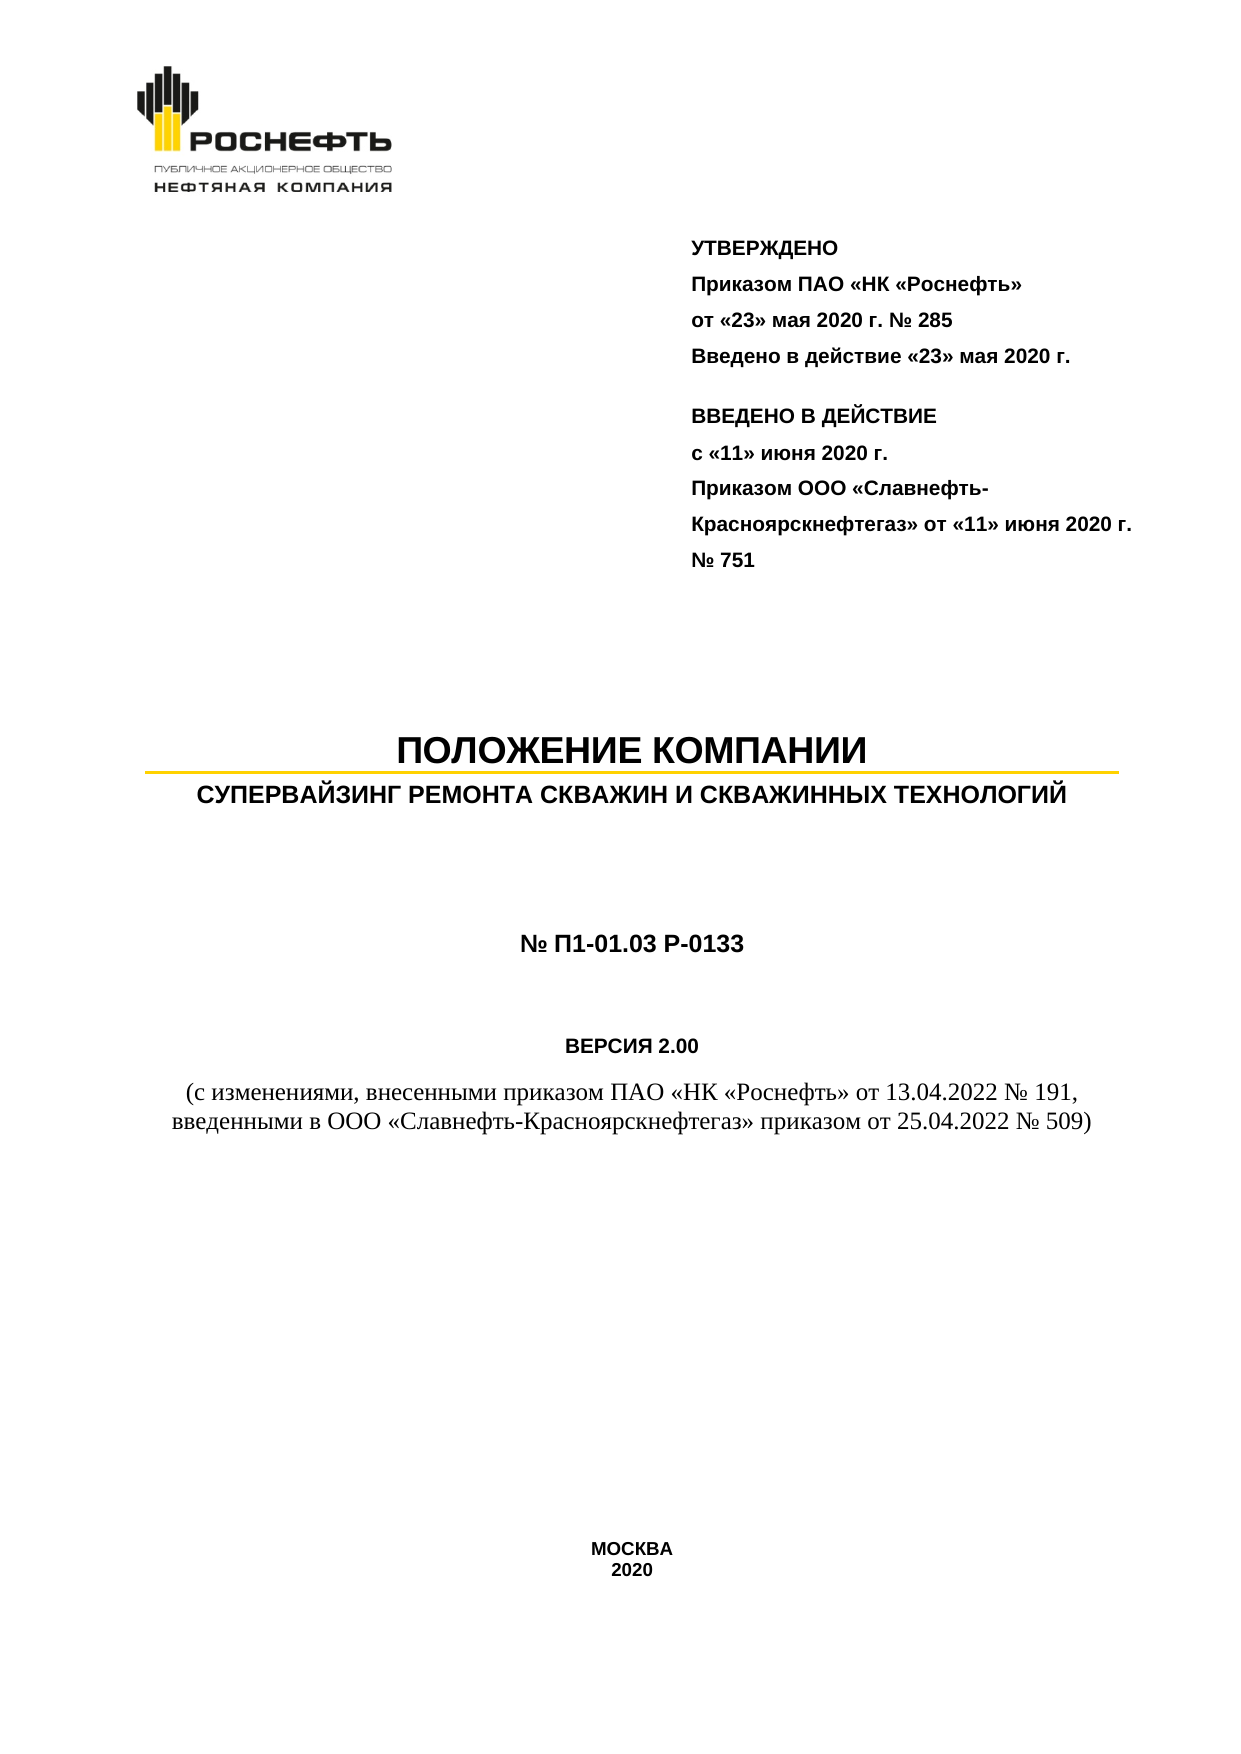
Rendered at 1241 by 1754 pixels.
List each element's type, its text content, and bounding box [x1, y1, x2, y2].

text Введено в действие «23» мая 2020 г. [691, 343, 1134, 367]
text ВВЕДЕНО В ДЕЙСТВИЕ [691, 404, 1134, 428]
text Приказом ООО «Славнефть-Красноярскнефтегаз» от «11» июня 2020 г. № 751 [691, 476, 1134, 572]
text 2020 [130, 1559, 1134, 1581]
text УТВЕРЖДЕНО [691, 236, 1134, 259]
text ВЕРСИЯ 2.00 [130, 1034, 1134, 1058]
text № П1-01.03 Р-0133 [130, 929, 1134, 958]
text (с изменениями, внесенными приказом ПАО «НК «Роснефть» от 13.04.2022 № 191, [130, 1077, 1134, 1106]
text СУПЕРВАЙЗИНГ РЕМОНТА СКВАЖИН И СКВАЖИННЫХ ТЕХНОЛОГИЙ [130, 780, 1134, 809]
text МОСКВА [130, 1537, 1134, 1559]
text Приказом ПАО «НК «Роснефть» [691, 272, 1134, 296]
picture [129, 59, 399, 200]
table_header ПОЛОЖЕНИЕ КОМПАНИИ [145, 728, 1119, 771]
text с «11» июня 2020 г. [691, 440, 1134, 464]
text от «23» мая 2020 г. № 285 [691, 307, 1134, 331]
text введенными в ООО «Славнефть-Красноярскнефтегаз» приказом от 25.04.2022 № 509) [130, 1106, 1134, 1135]
